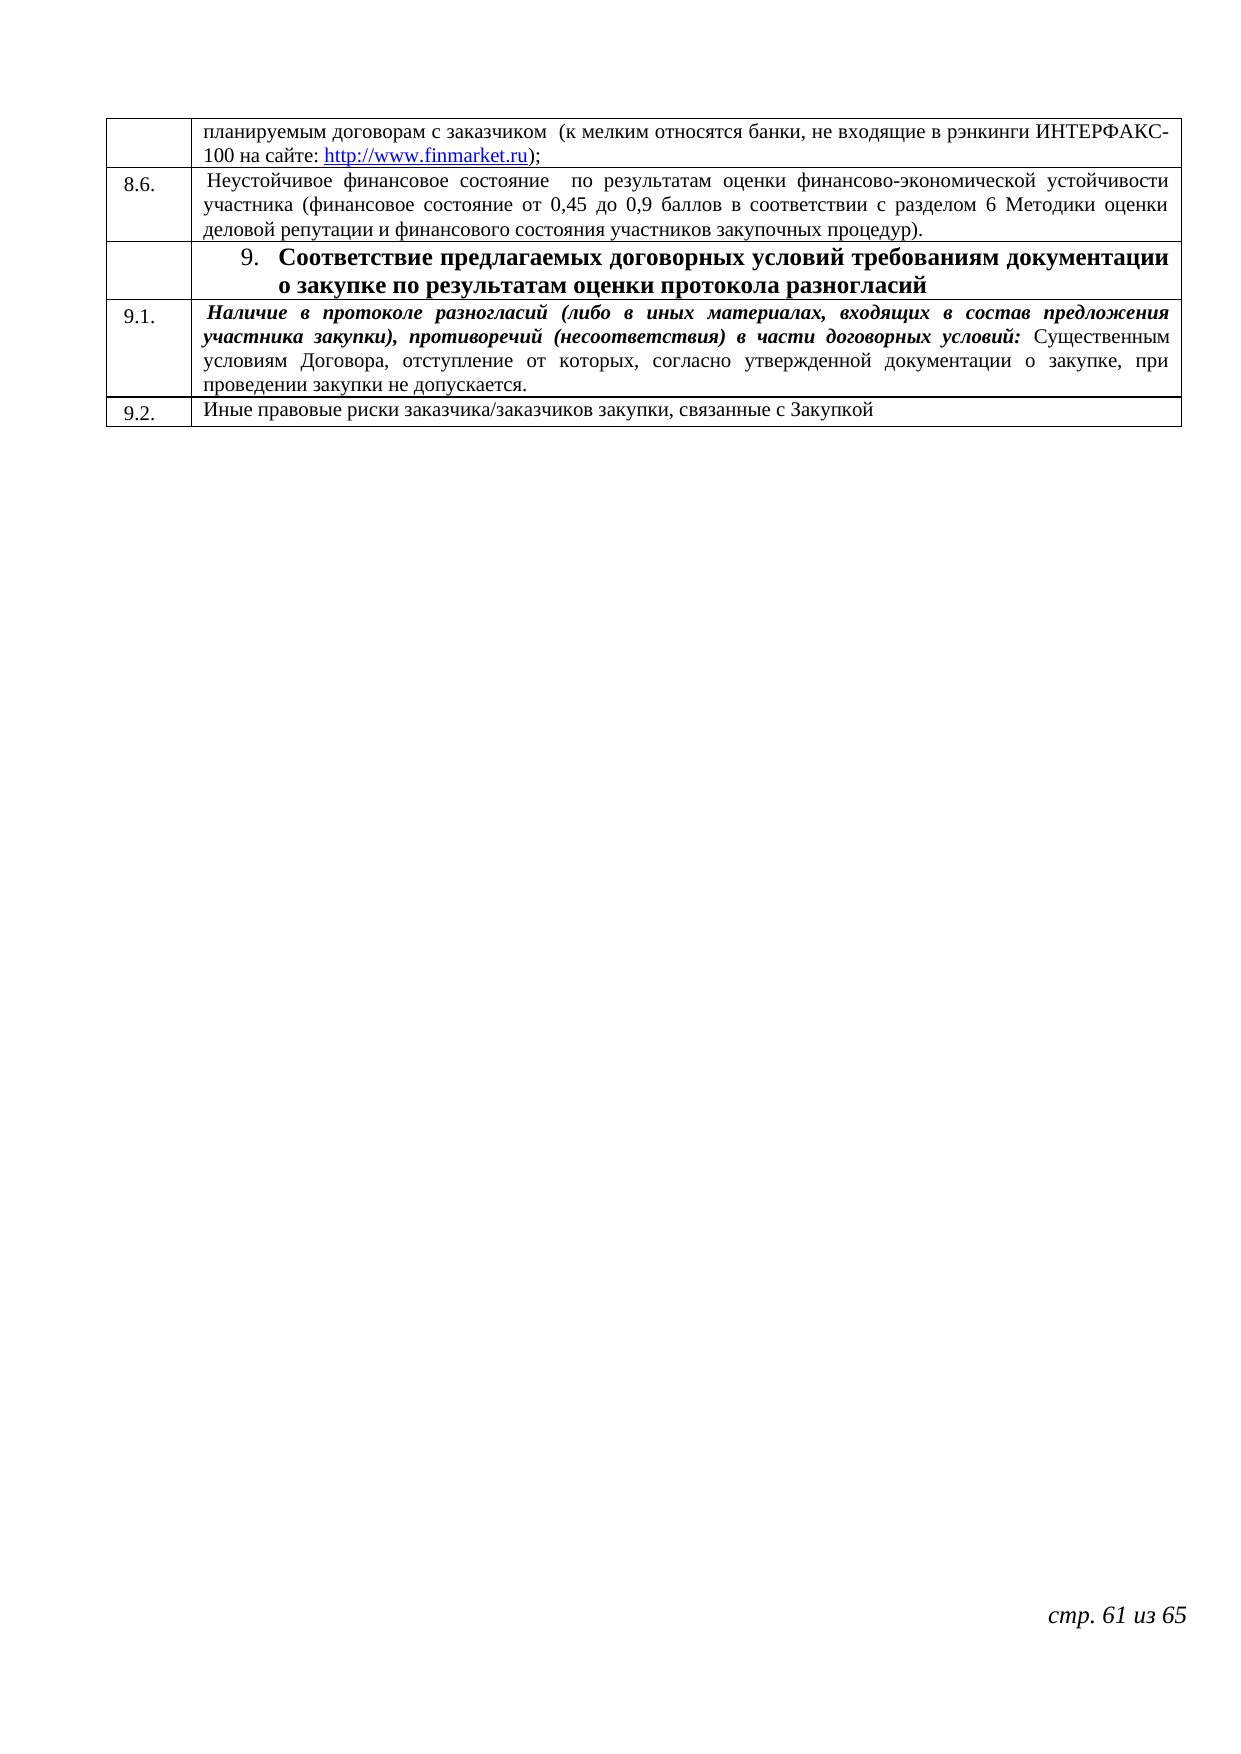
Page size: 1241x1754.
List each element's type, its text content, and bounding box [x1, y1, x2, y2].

table_cell Наличие в протоколе разногласий (либо в иных материалах, входящих в состав предложения участника закупки), противоречий (несоответствия) в части договорных условий: Существенным условиям Договора, отступление от которых, согласно утвержденной документации о закупке, при проведении закупки не допускается. [192, 300, 1181, 396]
table_cell Иные правовые риски заказчика/заказчиков закупки, связанные с Закупкой [192, 398, 1181, 426]
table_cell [192, 119, 1181, 167]
table_cell [107, 300, 191, 396]
table_cell [107, 242, 191, 299]
table_cell [107, 398, 191, 426]
table_cell [107, 119, 191, 167]
table_cell [107, 168, 191, 241]
table_cell Соответствие предлагаемых договорных условий требованиям документации о закупке по результатам оценки протокола разногласий [192, 242, 1181, 299]
table_cell Неустойчивое финансовое состояние по результатам оценки финансово-экономической устойчивости участника (финансовое состояние от 0,45 до 0,9 баллов в соответствии с разделом 6 Методики оценки деловой репутации и финансового состояния участников закупочных процедур). [192, 168, 1181, 241]
